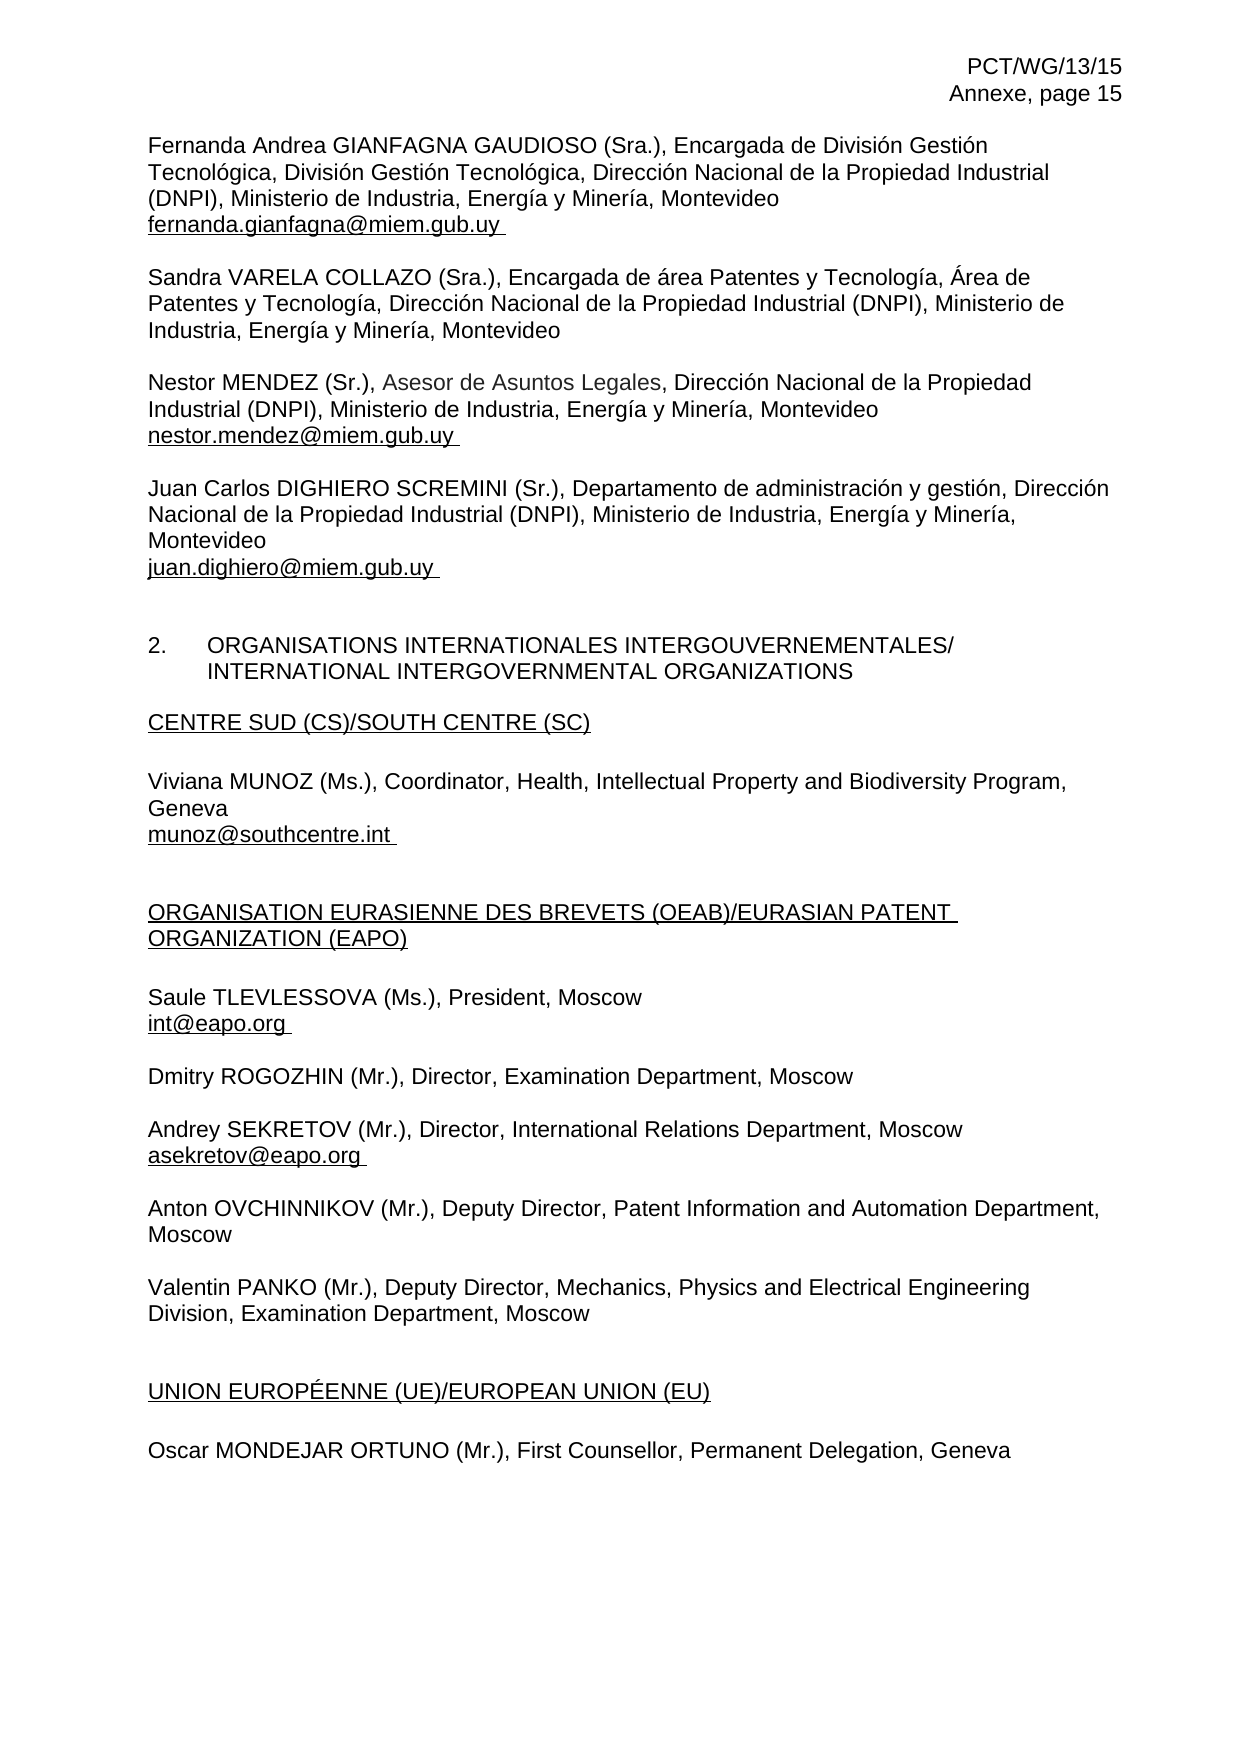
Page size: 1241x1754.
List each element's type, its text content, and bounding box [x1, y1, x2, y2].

text Nestor MENDEZ (Sr.), Asesor de Asuntos Legales, Dirección Nacional de la Propiedad Industrial (DNPI), Ministerio de Industria, Energía y Minería, Montevideo [148, 369, 1122, 422]
text Oscar MONDEJAR ORTUNO (Mr.), First Counsellor, Permanent Delegation, Geneva [148, 1437, 1122, 1463]
text Fernanda Andrea GIANFAGNA GAUDIOSO (Sra.), Encargada de División Gestión Tecnológica, División Gestión Tecnológica, Dirección Nacional de la Propiedad Industrial (DNPI), Ministerio de Industria, Energía y Minería, Montevideo [148, 132, 1122, 211]
text Saule TLEVLESSOVA (Ms.), President, Moscow [148, 984, 1122, 1010]
text int@eapo.org [148, 1010, 1122, 1037]
text Juan Carlos DIGHIERO SCREMINI (Sr.), Departamento de administración y gestión, Dirección Nacional de la Propiedad Industrial (DNPI), Ministerio de Industria, Energía y Minería, Montevideo [148, 475, 1122, 554]
text nestor.mendez@miem.gub.uy [148, 422, 1122, 448]
text asekretov@eapo.org [148, 1142, 1122, 1168]
text juan.dighiero@miem.gub.uy [148, 554, 1122, 580]
text Anton OVCHINNIKOV (Mr.), Deputy Director, Patent Information and Automation Department, Moscow [148, 1195, 1122, 1247]
text munoz@southcentre.int [148, 821, 1122, 847]
text Dmitry ROGOZHIN (Mr.), Director, Examination Department, Moscow [148, 1063, 1122, 1089]
text Sandra VARELA COLLAZO (Sra.), Encargada de área Patentes y Tecnología, Área de Patentes y Tecnología, Dirección Nacional de la Propiedad Industrial (DNPI), Ministerio de Industria, Energía y Minería, Montevideo [148, 264, 1122, 343]
text Valentin PANKO (Mr.), Deputy Director, Mechanics, Physics and Electrical Engineering Division, Examination Department, Moscow [148, 1274, 1122, 1327]
text fernanda.gianfagna@miem.gub.uy [148, 211, 1122, 238]
text Viviana MUNOZ (Ms.), Coordinator, Health, Intellectual Property and Biodiversity Program, Geneva [148, 768, 1122, 821]
subtitle Union européenne (UE)/European Union (EU) [148, 1378, 1122, 1404]
subtitle Centre Sud (CS)/South Centre (SC) [148, 709, 1122, 736]
text Andrey SEKRETOV (Mr.), Director, International Relations Department, Moscow [148, 1116, 1122, 1142]
subtitle 2. ORGANISATIONS INTERNATIONALES INTERGOUVERNEMENTALES/ INTERNATIONAL INTERGOVERNMENTAL ORGANIZATIONS [148, 632, 1122, 684]
subtitle Organisation Eurasienne des Brevets (OEAB)/Eurasian Patent Organization (EAPO) [148, 899, 1122, 951]
